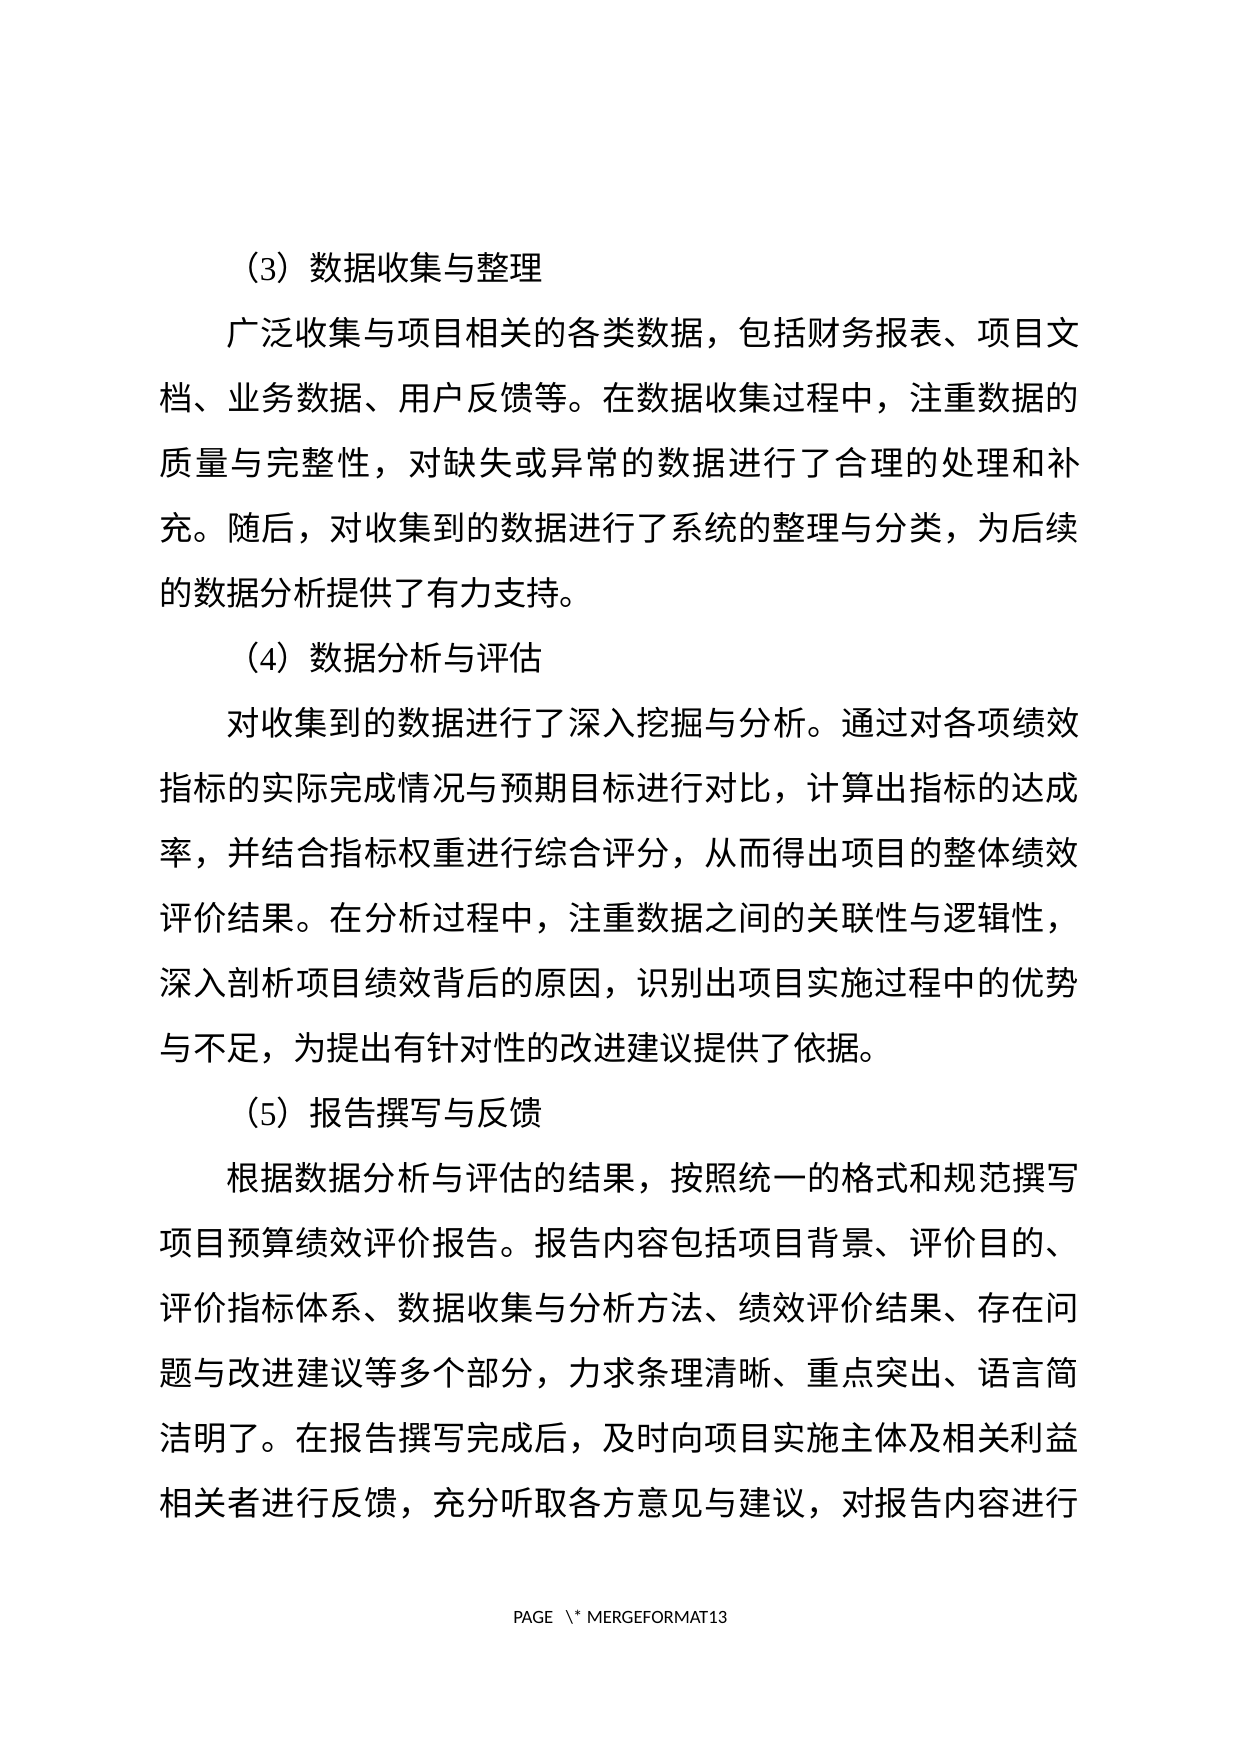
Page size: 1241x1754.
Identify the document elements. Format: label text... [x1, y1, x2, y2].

text 对收集到的数据进行了深入挖掘与分析。通过对各项绩效指标的实际完成情况与预期目标进行对比，计算出指标的达成率，并结合指标权重进行综合评分，从而得出项目的整体绩效评价结果。在分析过程中，注重数据之间的关联性与逻辑性，深入剖析项目绩效背后的原因，识别出项目实施过程中的优势与不足，为提出有针对性的改进建议提供了依据。 [159, 688, 1081, 1078]
text （4）数据分析与评估 [159, 623, 1081, 688]
text 广泛收集与项目相关的各类数据，包括财务报表、项目文档、业务数据、用户反馈等。在数据收集过程中，注重数据的质量与完整性，对缺失或异常的数据进行了合理的处理和补充。随后，对收集到的数据进行了系统的整理与分类，为后续的数据分析提供了有力支持。 [159, 298, 1081, 623]
text （5）报告撰写与反馈 [159, 1078, 1081, 1143]
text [159, 1143, 1081, 1533]
text （3）数据收集与整理 [159, 233, 1081, 298]
